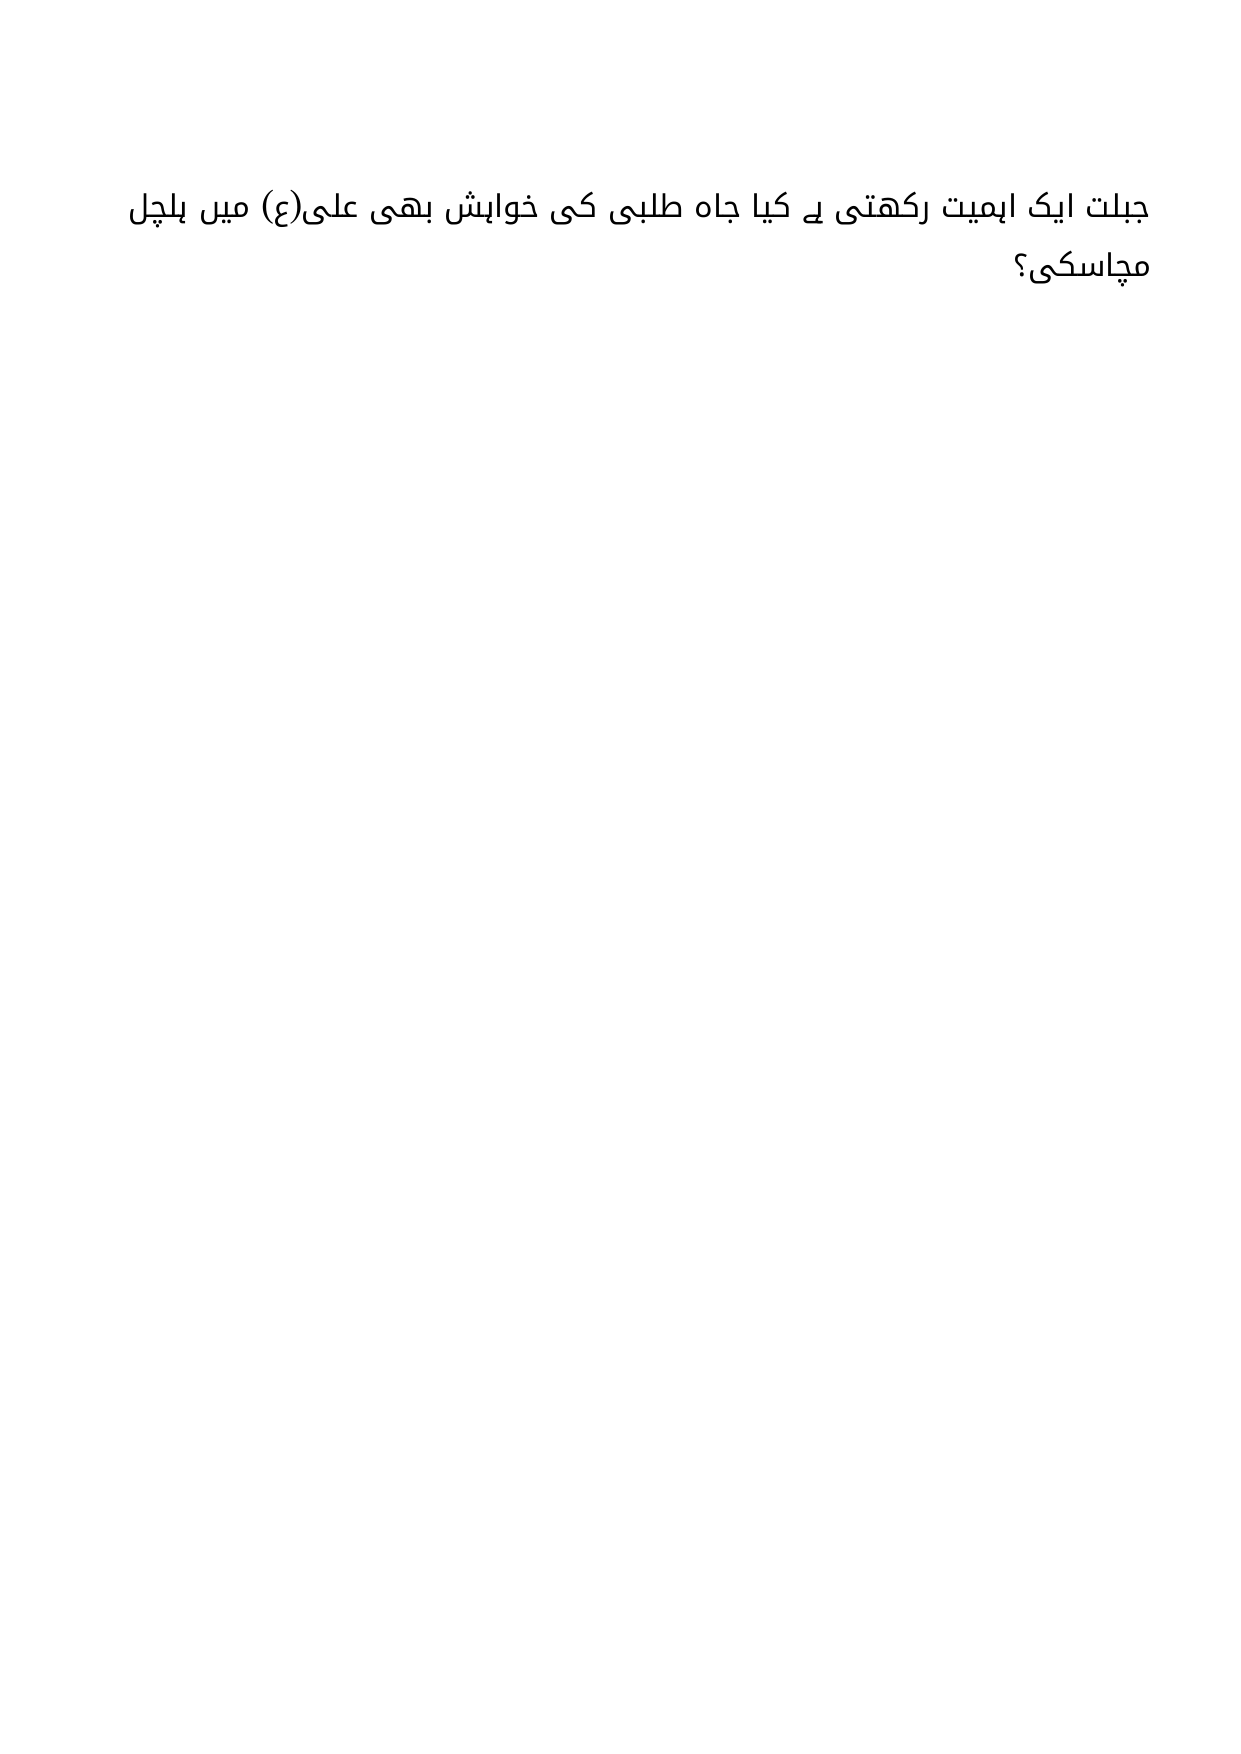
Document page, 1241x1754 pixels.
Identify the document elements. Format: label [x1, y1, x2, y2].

text [89, 177, 1152, 296]
